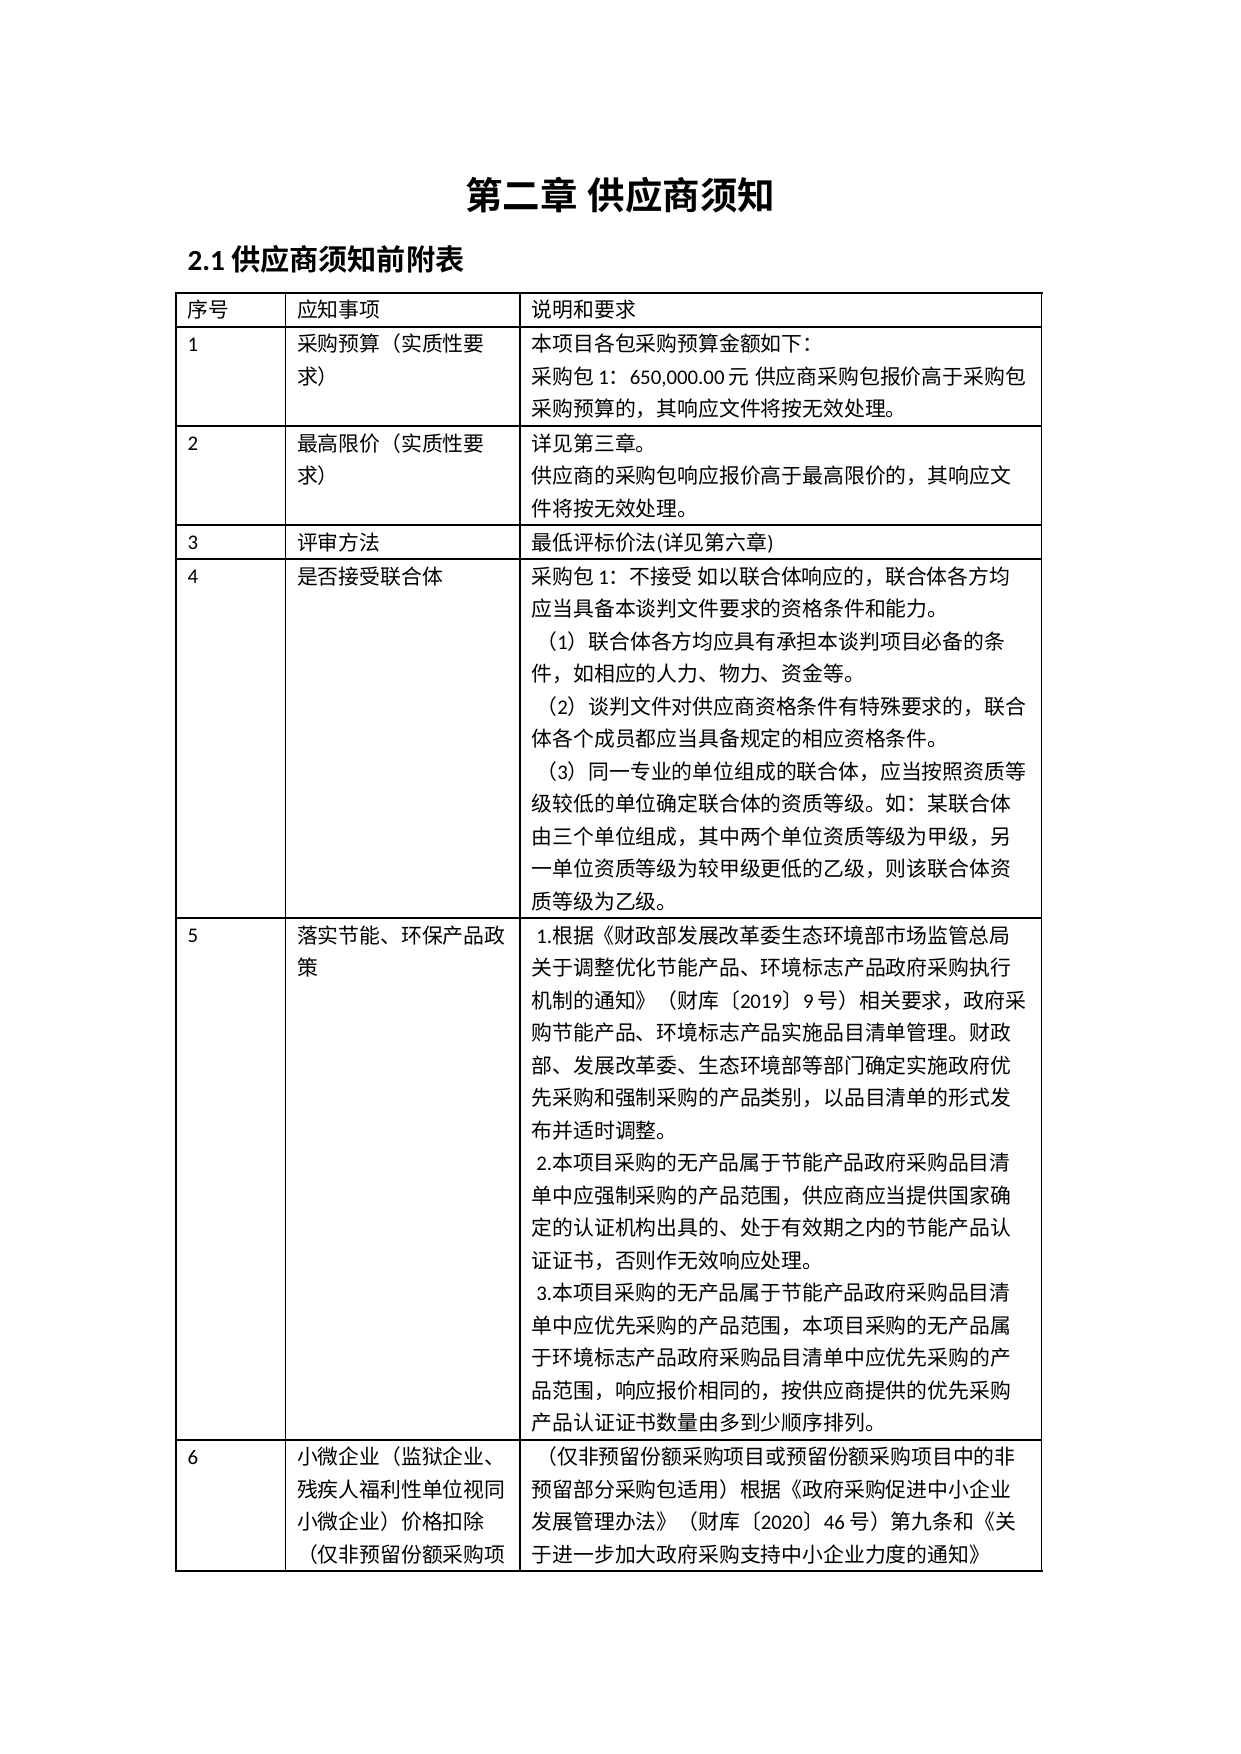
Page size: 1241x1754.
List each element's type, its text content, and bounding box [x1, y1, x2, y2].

table_cell 3 [177, 526, 285, 558]
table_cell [286, 1441, 519, 1570]
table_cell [521, 1441, 1041, 1570]
table_cell 1.根据《财政部发展改革委生态环境部市场监管总局关于调整优化节能产品、环境标志产品政府采购执行机制的通知》（财库〔2019〕9号）相关要求，政府采购节能产品、环境标志产品实施品目清单管理。财政部、发展改革委、生态环境部等部门确定实施政府优先采购和强制采购的产品类别，以品目清单的形式发布并适时调整。 2.本项目采购的无产品属于节能产品政府采购品目清单中应强制采购的产品范围，供应商应当提供国家确定的认证机构出具的、处于有效期之内的节能产品认证证书，否则作无效响应处理。 3.本项目采购的无产品属于节能产品政府采购品目清单中应优先采购的产品范围，本项目采购的无产品属于环境标志产品政府采购品目清单中应优先采购的产品范围，响应报价相同的，按供应商提供的优先采购产品认证证书数量由多到少顺序排列。 [521, 919, 1041, 1439]
table_cell 1 [177, 328, 285, 425]
table_cell 本项目各包采购预算金额如下： 采购包1：650,000.00元 供应商采购包报价高于采购包采购预算的，其响应文件将按无效处理。 [521, 328, 1041, 425]
table_cell 2 [177, 427, 285, 524]
table_header 说明和要求 [521, 294, 1041, 326]
text 2.1供应商须知前附表 [187, 227, 1053, 292]
table_cell 采购包1：不接受 如以联合体响应的，联合体各方均应当具备本谈判文件要求的资格条件和能力。 （1）联合体各方均应具有承担本谈判项目必备的条件，如相应的人力、物力、资金等。 （2）谈判文件对供应商资格条件有特殊要求的，联合体各个成员都应当具备规定的相应资格条件。 （3）同一专业的单位组成的联合体，应当按照资质等级较低的单位确定联合体的资质等级。如：某联合体由三个单位组成，其中两个单位资质等级为甲级，另一单位资质等级为较甲级更低的乙级，则该联合体资质等级为乙级。 [521, 560, 1041, 917]
table_cell 6 [177, 1441, 285, 1570]
table_cell 最高限价（实质性要求） [286, 427, 519, 524]
table_header 序号 [177, 294, 285, 326]
table_cell 5 [177, 919, 285, 1439]
table_cell 评审方法 [286, 526, 519, 558]
table_cell 采购预算（实质性要求） [286, 328, 519, 425]
text 第二章 供应商须知 [187, 162, 1053, 227]
table_cell 4 [177, 560, 285, 917]
table_cell 是否接受联合体 [286, 560, 519, 917]
table_cell 最低评标价法(详见第六章) [521, 526, 1041, 558]
table_cell 落实节能、环保产品政策 [286, 919, 519, 1439]
table_cell 详见第三章。 供应商的采购包响应报价高于最高限价的，其响应文件将按无效处理。 [521, 427, 1041, 524]
table_header 应知事项 [286, 294, 519, 326]
